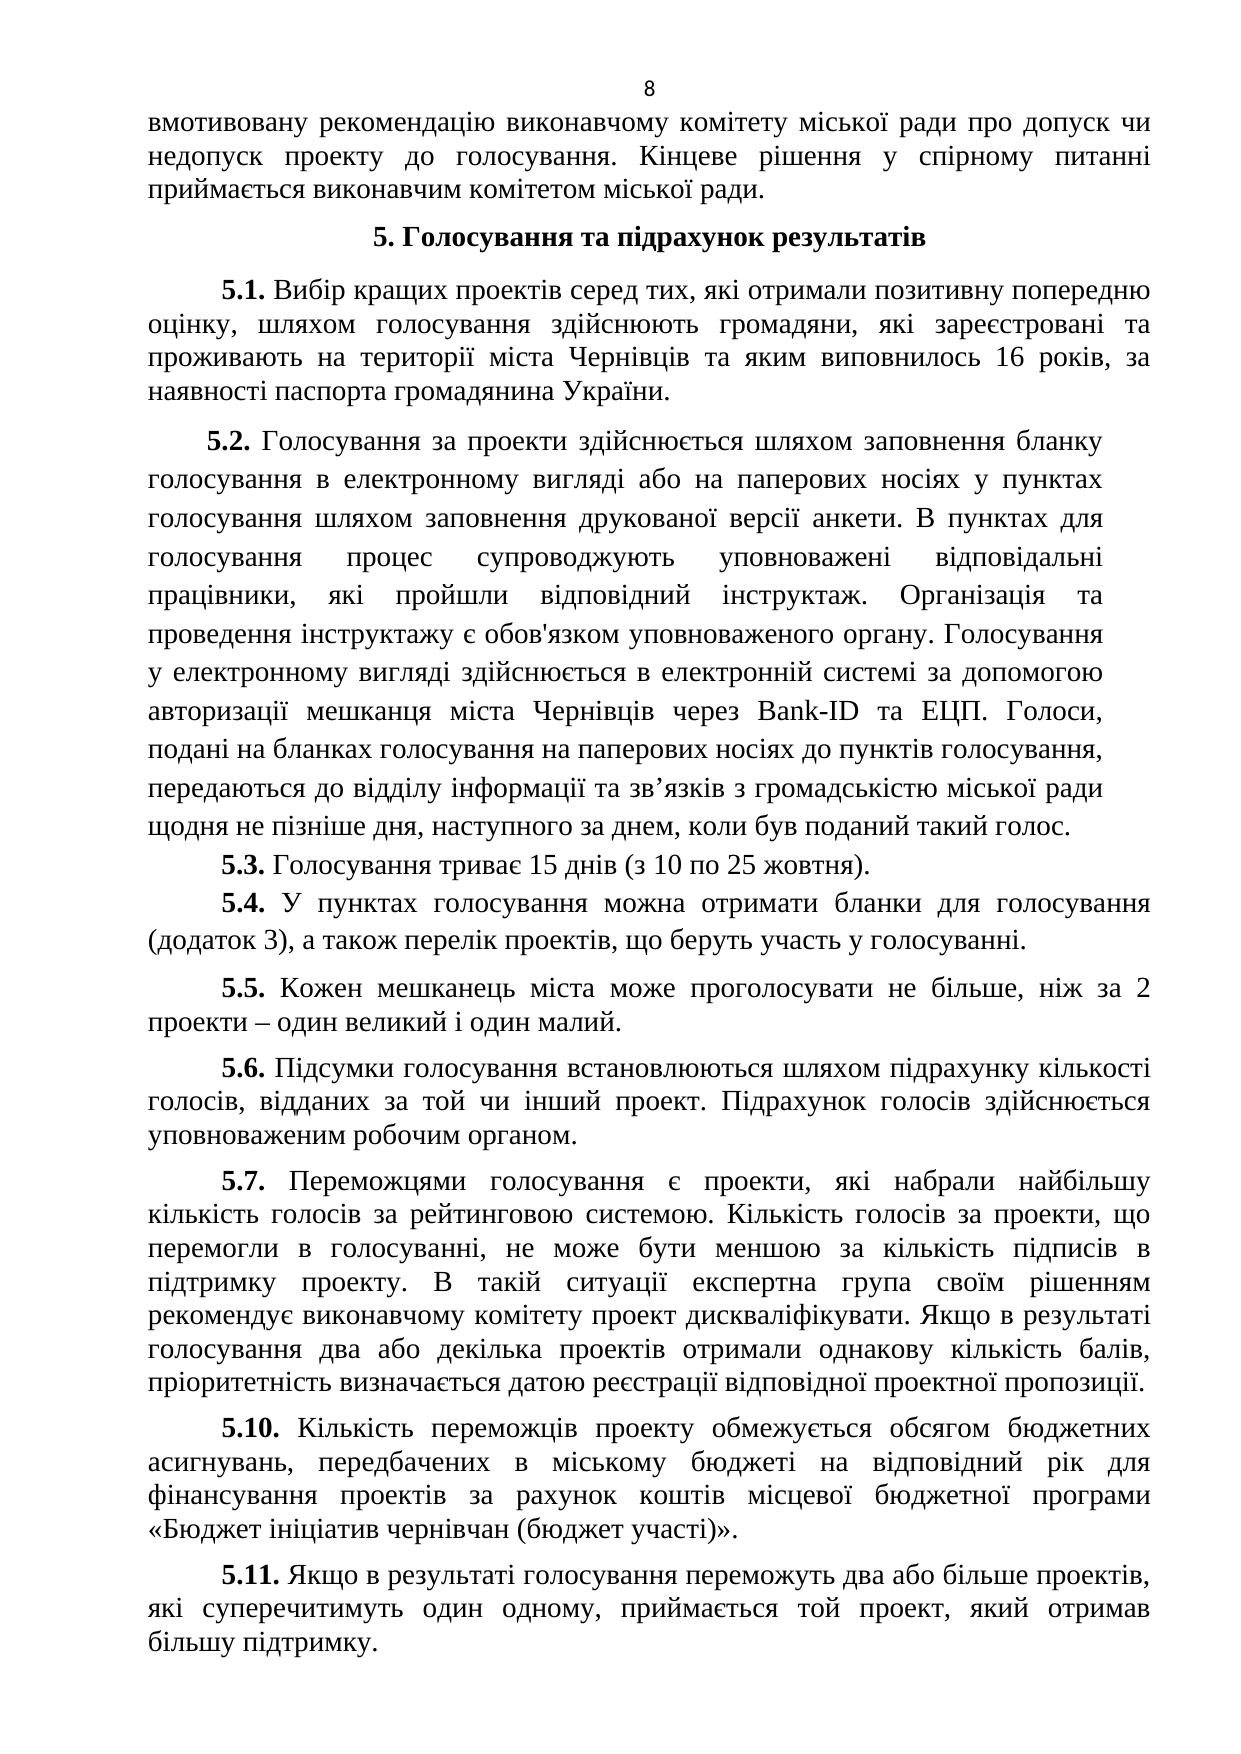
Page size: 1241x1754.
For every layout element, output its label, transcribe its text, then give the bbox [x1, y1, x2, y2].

text 5.4. У пунктах голосування можна отримати бланки для голосування (додаток 3), а також перелік проектів, що беруть участь у голосуванні. [148, 886, 1152, 955]
text 5.2. Голосування за проекти здійснюється шляхом заповнення бланку голосування в електронному вигляді або на паперових носіях у пунктах голосування шляхом заповнення друкованої версії анкети. В пунктах для голосування процес супроводжують уповноважені відповідальні працівники, які пройшли відповідний інструктаж. Організація та проведення інструктажу є обов'язком уповноваженого органу. Голосування у електронному вигляді здійснюється в електронній системі за допомогою авторизації мешканця міста Чернівців через Bank-ID та ЕЦП. Голоси, подані на бланках голосування на паперових носіях до пунктів голосування, передаються до відділу інформації та зв’язків з громадськістю міської ради щодня не пізніше дня, наступного за днем, коли був поданий такий голос. [148, 423, 1104, 842]
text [148, 104, 1152, 205]
text 5.10. Кількість переможців проекту обмежується обсягом бюджетних асигнувань, передбачених в міському бюджеті на відповідний рік для фінансування проектів за рахунок коштів місцевої бюджетної програми «Бюджет ініціатив чернівчан (бюджет участі)». [148, 1410, 1152, 1544]
text 5.6. Підсумки голосування встановлюються шляхом підрахунку кількості голосів, відданих за той чи інший проект. Підрахунок голосів здійснюється уповноваженим робочим органом. [148, 1050, 1152, 1151]
text 5.1. Вибір кращих проектів серед тих, які отримали позитивну попередню оцінку, шляхом голосування здійснюють громадяни, які зареєстровані та проживають на території міста Чернівців та яким виповнилось 16 років, за наявності паспорта громадянина України. [148, 272, 1152, 406]
text 5. Голосування та підрахунок результатів [148, 219, 1152, 253]
text 5.5. Кожен мешканець міста може проголосувати не більше, ніж за 2 проекти – один великий і один малий. [148, 970, 1152, 1037]
text 5.3. Голосування триває 15 днів (з 10 по 25 жовтня). [148, 847, 1104, 881]
text 5.7. Переможцями голосування є проекти, які набрали найбільшу кількість голосів за рейтинговою системою. Кількість голосів за проекти, що перемогли в голосуванні, не може бути меншою за кількість підписів в підтримку проекту. В такій ситуації експертна група своїм рішенням рекомендує виконавчому комітету проект дискваліфікувати. Якщо в результаті голосування два або декілька проектів отримали однакову кількість балів, пріоритетність визначається датою реєстрації відповідної проектної пропозиції. [148, 1163, 1152, 1398]
text 5.11. Якщо в результаті голосування переможуть два або більше проектів, які суперечитимуть один одному, приймається той проект, який отримав більшу підтримку. [148, 1557, 1152, 1658]
